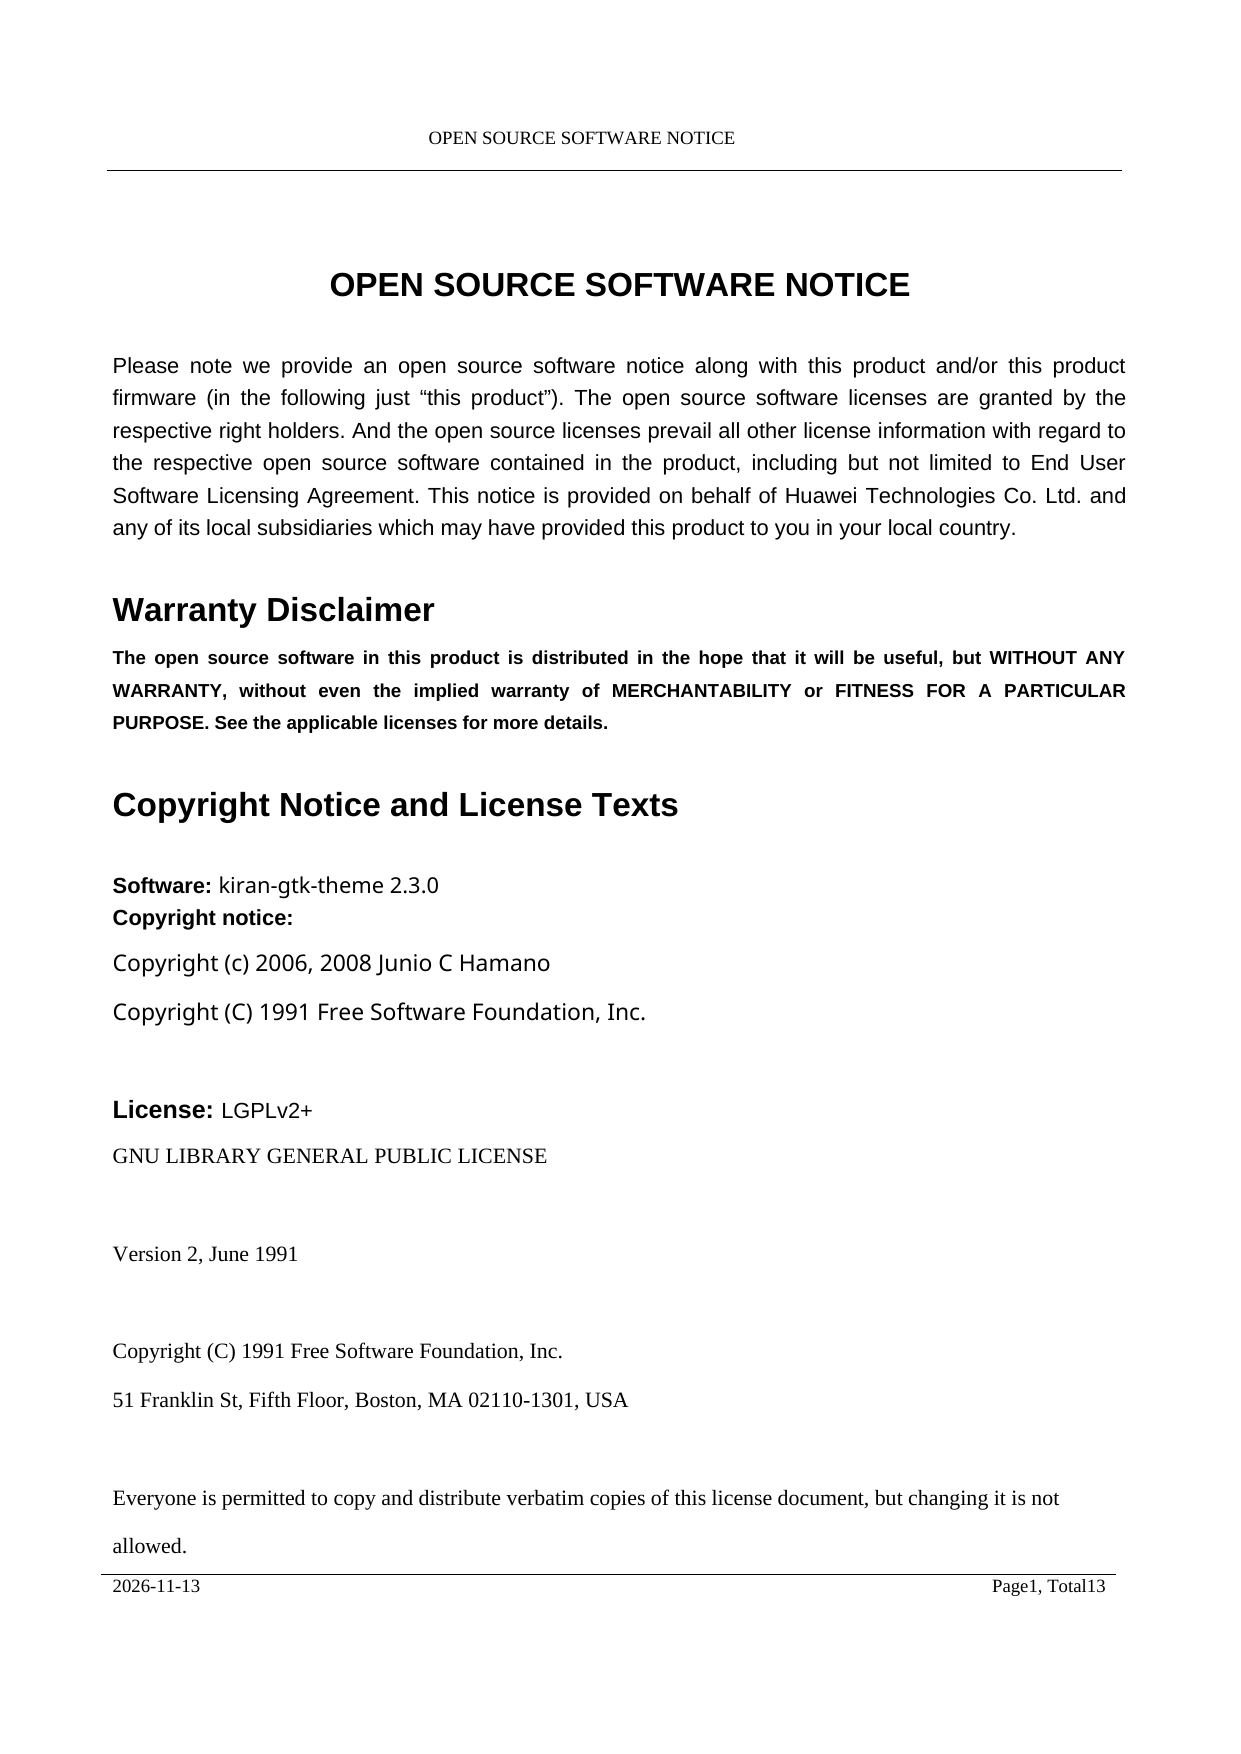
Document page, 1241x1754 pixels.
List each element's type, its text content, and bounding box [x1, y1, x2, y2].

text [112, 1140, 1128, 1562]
text Copyright Notice and License Texts [112, 771, 1128, 836]
text Warranty Disclaimer [112, 576, 1128, 641]
text Copyright notice: [112, 901, 1128, 934]
text Copyright (c) 2006, 2008 Junio C Hamano Copyright (C) 1991 Free Software Foundation, Inc. [112, 947, 1128, 1077]
text Please note we provide an open source software notice along with this product and/or this product firmware (in the following just “this product”). The open source software licenses are granted by the respective right holders. And the open source licenses prevail all other license information with regard to the respective open source software contained in the product, including but not limited to End User Software Licensing Agreement. This notice is provided on behalf of Huawei Technologies Co. Ltd. and any of its local subsidiaries which may have provided this product to you in your local country. [112, 349, 1128, 544]
text Software: kiran-gtk-theme 2.3.0 [112, 869, 1128, 901]
text OPEN SOURCE SOFTWARE NOTICE [112, 251, 1128, 316]
text License: LGPLv2+ [112, 1093, 1128, 1125]
text The open source software in this product is distributed in the hope that it will be useful, but WITHOUT ANY WARRANTY, without even the implied warranty of MERCHANTABILITY or FITNESS FOR A PARTICULAR PURPOSE. See the applicable licenses for more details. [112, 641, 1128, 739]
